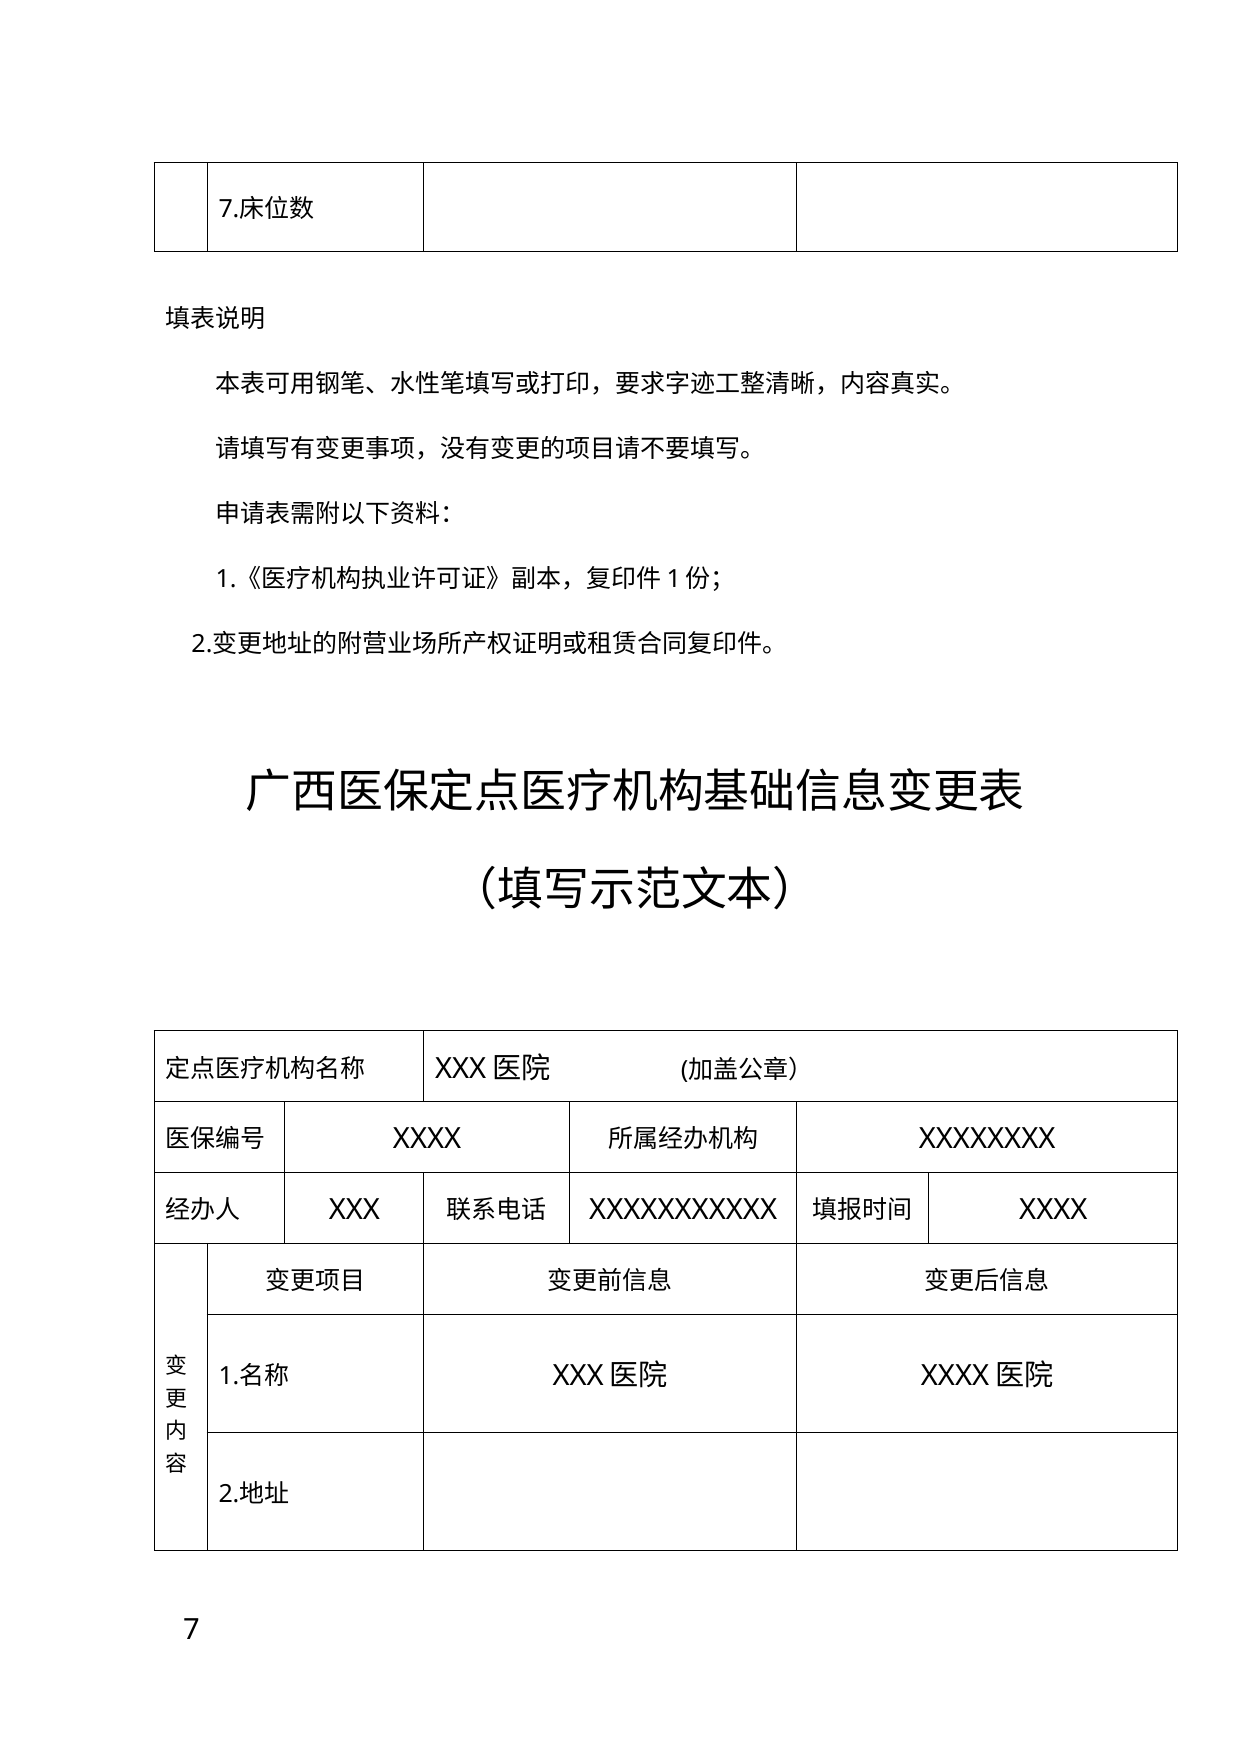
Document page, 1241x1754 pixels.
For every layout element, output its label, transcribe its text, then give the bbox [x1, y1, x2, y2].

table_cell 医保编号 [155, 1102, 284, 1172]
table_header 定点医疗机构名称 [155, 1031, 423, 1101]
table_cell 填报时间 [797, 1173, 928, 1243]
table_cell XXXXXXXX [797, 1102, 1177, 1172]
text 本表可用钢笔、水性笔填写或打印，要求字迹工整清晰，内容真实。 [165, 349, 1104, 414]
text 广西医保定点医疗机构基础信息变更表 [165, 739, 1104, 837]
table_cell 2.地址 [208, 1433, 423, 1550]
text 2.变更地址的附营业场所产权证明或租赁合同复印件。 [165, 609, 1104, 674]
table_cell [797, 163, 1177, 251]
text 申请表需附以下资料： [165, 479, 1104, 544]
table_header XXX医院 (加盖公章） [424, 1031, 1177, 1101]
table_cell [424, 163, 796, 251]
table_cell XXX [285, 1173, 423, 1243]
table_cell 变更前信息 [424, 1244, 796, 1314]
table_cell XXX医院 [424, 1315, 796, 1432]
text 1.《医疗机构执业许可证》副本，复印件1份； [165, 544, 1104, 609]
table_cell [424, 1433, 796, 1550]
text 请填写有变更事项，没有变更的项目请不要填写。 [165, 414, 1104, 479]
table_cell [797, 1433, 1177, 1550]
table_cell 所属经办机构 [570, 1102, 796, 1172]
table_cell 7.床位数 [208, 163, 423, 251]
table_cell XXXX [285, 1102, 569, 1172]
table_cell 变更项目 [208, 1244, 423, 1314]
table_cell 联系电话 [424, 1173, 569, 1243]
table_cell 经办人 [155, 1173, 284, 1243]
table_cell 变 更 内 容 [155, 1244, 207, 1550]
table_cell XXXX医院 [797, 1315, 1177, 1432]
text （填写示范文本） [165, 837, 1104, 934]
table_cell XXXXXXXXXXX [570, 1173, 796, 1243]
table_cell 1.名称 [208, 1315, 423, 1432]
table_cell 变更后信息 [797, 1244, 1177, 1314]
text 填表说明 [165, 284, 1104, 349]
table_cell XXXX [929, 1173, 1177, 1243]
